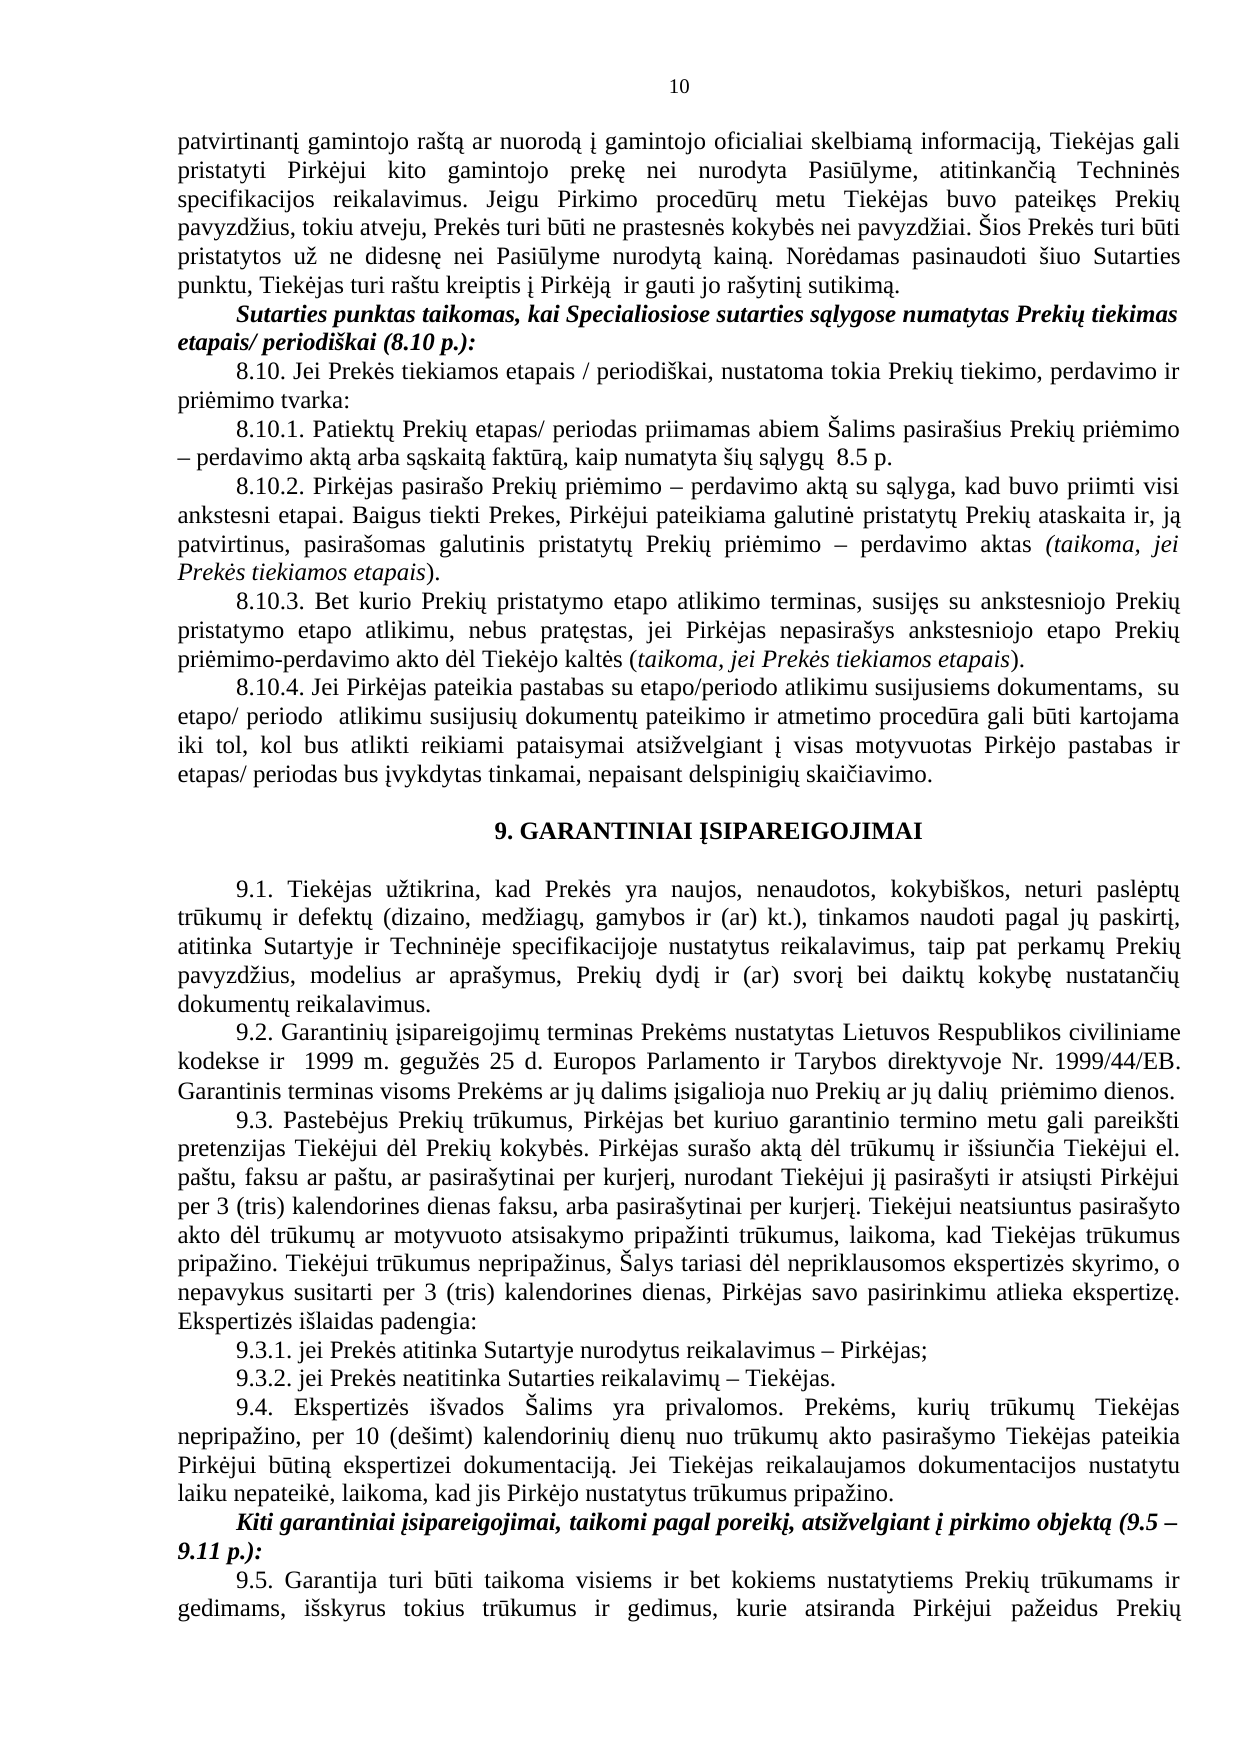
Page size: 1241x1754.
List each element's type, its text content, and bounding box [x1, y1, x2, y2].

text 9.1. Tiekėjas užtikrina, kad Prekės yra naujos, nenaudotos, kokybiškos, neturi paslėptų trūkumų ir defektų (dizaino, medžiagų, gamybos ir (ar) kt.), tinkamos naudoti pagal jų paskirtį, atitinka Sutartyje ir Techninėje specifikacijoje nustatytus reikalavimus, taip pat perkamų Prekių pavyzdžius, modelius ar aprašymus, Prekių dydį ir (ar) svorį bei daiktų kokybę nustatančių dokumentų reikalavimus. [177, 874, 1181, 1017]
text 8.10. Jei Prekės tiekiamos etapais / periodiškai, nustatoma tokia Prekių tiekimo, perdavimo ir priėmimo tvarka: [177, 356, 1181, 414]
text 9.2. Garantinių įsipareigojimų terminas Prekėms nustatytas Lietuvos Respublikos civiliniame kodekse ir 1999 m. gegužės 25 d. Europos Parlamento ir Tarybos direktyvoje Nr. 1999/44/EB. Garantinis terminas visoms Prekėms ar jų dalims įsigalioja nuo Prekių ar jų dalių priėmimo dienos. [177, 1017, 1181, 1105]
text 8.10.2. Pirkėjas pasirašo Prekių priėmimo – perdavimo aktą su sąlyga, kad buvo priimti visi ankstesni etapai. Baigus tiekti Prekes, Pirkėjui pateikiama galutinė pristatytų Prekių ataskaita ir, ją patvirtinus, pasirašomas galutinis pristatytų Prekių priėmimo – perdavimo aktas (taikoma, jei Prekės tiekiamos etapais). [177, 471, 1181, 586]
text Kiti garantiniai įsipareigojimai, taikomi pagal poreikį, atsižvelgiant į pirkimo objektą (9.5 – 9.11 p.): [177, 1507, 1181, 1565]
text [177, 126, 1181, 299]
text 8.10.3. Bet kurio Prekių pristatymo etapo atlikimo terminas, susijęs su ankstesniojo Prekių pristatymo etapo atlikimu, nebus pratęstas, jei Pirkėjas nepasirašys ankstesniojo etapo Prekių priėmimo-perdavimo akto dėl Tiekėjo kaltės (taikoma, jei Prekės tiekiamos etapais). [177, 586, 1181, 672]
text 9.3. Pastebėjus Prekių trūkumus, Pirkėjas bet kuriuo garantinio termino metu gali pareikšti pretenzijas Tiekėjui dėl Prekių kokybės. Pirkėjas surašo aktą dėl trūkumų ir išsiunčia Tiekėjui el. paštu, faksu ar paštu, ar pasirašytinai per kurjerį, nurodant Tiekėjui jį pasirašyti ir atsiųsti Pirkėjui per 3 (tris) kalendorines dienas faksu, arba pasirašytinai per kurjerį. Tiekėjui neatsiuntus pasirašyto akto dėl trūkumų ar motyvuoto atsisakymo pripažinti trūkumus, laikoma, kad Tiekėjas trūkumus pripažino. Tiekėjui trūkumus nepripažinus, Šalys tariasi dėl nepriklausomos ekspertizės skyrimo, o nepavykus susitarti per 3 (tris) kalendorines dienas, Pirkėjas savo pasirinkimu atlieka ekspertizę. Ekspertizės išlaidas padengia: [177, 1105, 1181, 1335]
text Sutarties punktas taikomas, kai Specialiosiose sutarties sąlygose numatytas Prekių tiekimas etapais/ periodiškai (8.10 p.): [177, 299, 1181, 356]
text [177, 1565, 1181, 1622]
text 8.10.4. Jei Pirkėjas pateikia pastabas su etapo/periodo atlikimu susijusiems dokumentams, su etapo/ periodo atlikimu susijusių dokumentų pateikimo ir atmetimo procedūra gali būti kartojama iki tol, kol bus atlikti reikiami pataisymai atsižvelgiant į visas motyvuotas Pirkėjo pastabas ir etapas/ periodas bus įvykdytas tinkamai, nepaisant delspinigių skaičiavimo. [177, 672, 1181, 787]
text 9. GARANTINIAI ĮSIPAREIGOJIMAI [177, 816, 1181, 845]
text 9.3.2. jei Prekės neatitinka Sutarties reikalavimų – Tiekėjas. [177, 1363, 1181, 1392]
text 9.4. Ekspertizės išvados Šalims yra privalomos. Prekėms, kurių trūkumų Tiekėjas nepripažino, per 10 (dešimt) kalendorinių dienų nuo trūkumų akto pasirašymo Tiekėjas pateikia Pirkėjui būtiną ekspertizei dokumentaciją. Jei Tiekėjas reikalaujamos dokumentacijos nustatytu laiku nepateikė, laikoma, kad jis Pirkėjo nustatytus trūkumus pripažino. [177, 1392, 1181, 1507]
text 9.3.1. jei Prekės atitinka Sutartyje nurodytus reikalavimus – Pirkėjas; [177, 1335, 1181, 1363]
text 8.10.1. Patiektų Prekių etapas/ periodas priimamas abiem Šalims pasirašius Prekių priėmimo – perdavimo aktą arba sąskaitą faktūrą, kaip numatyta šių sąlygų 8.5 p. [177, 414, 1181, 471]
